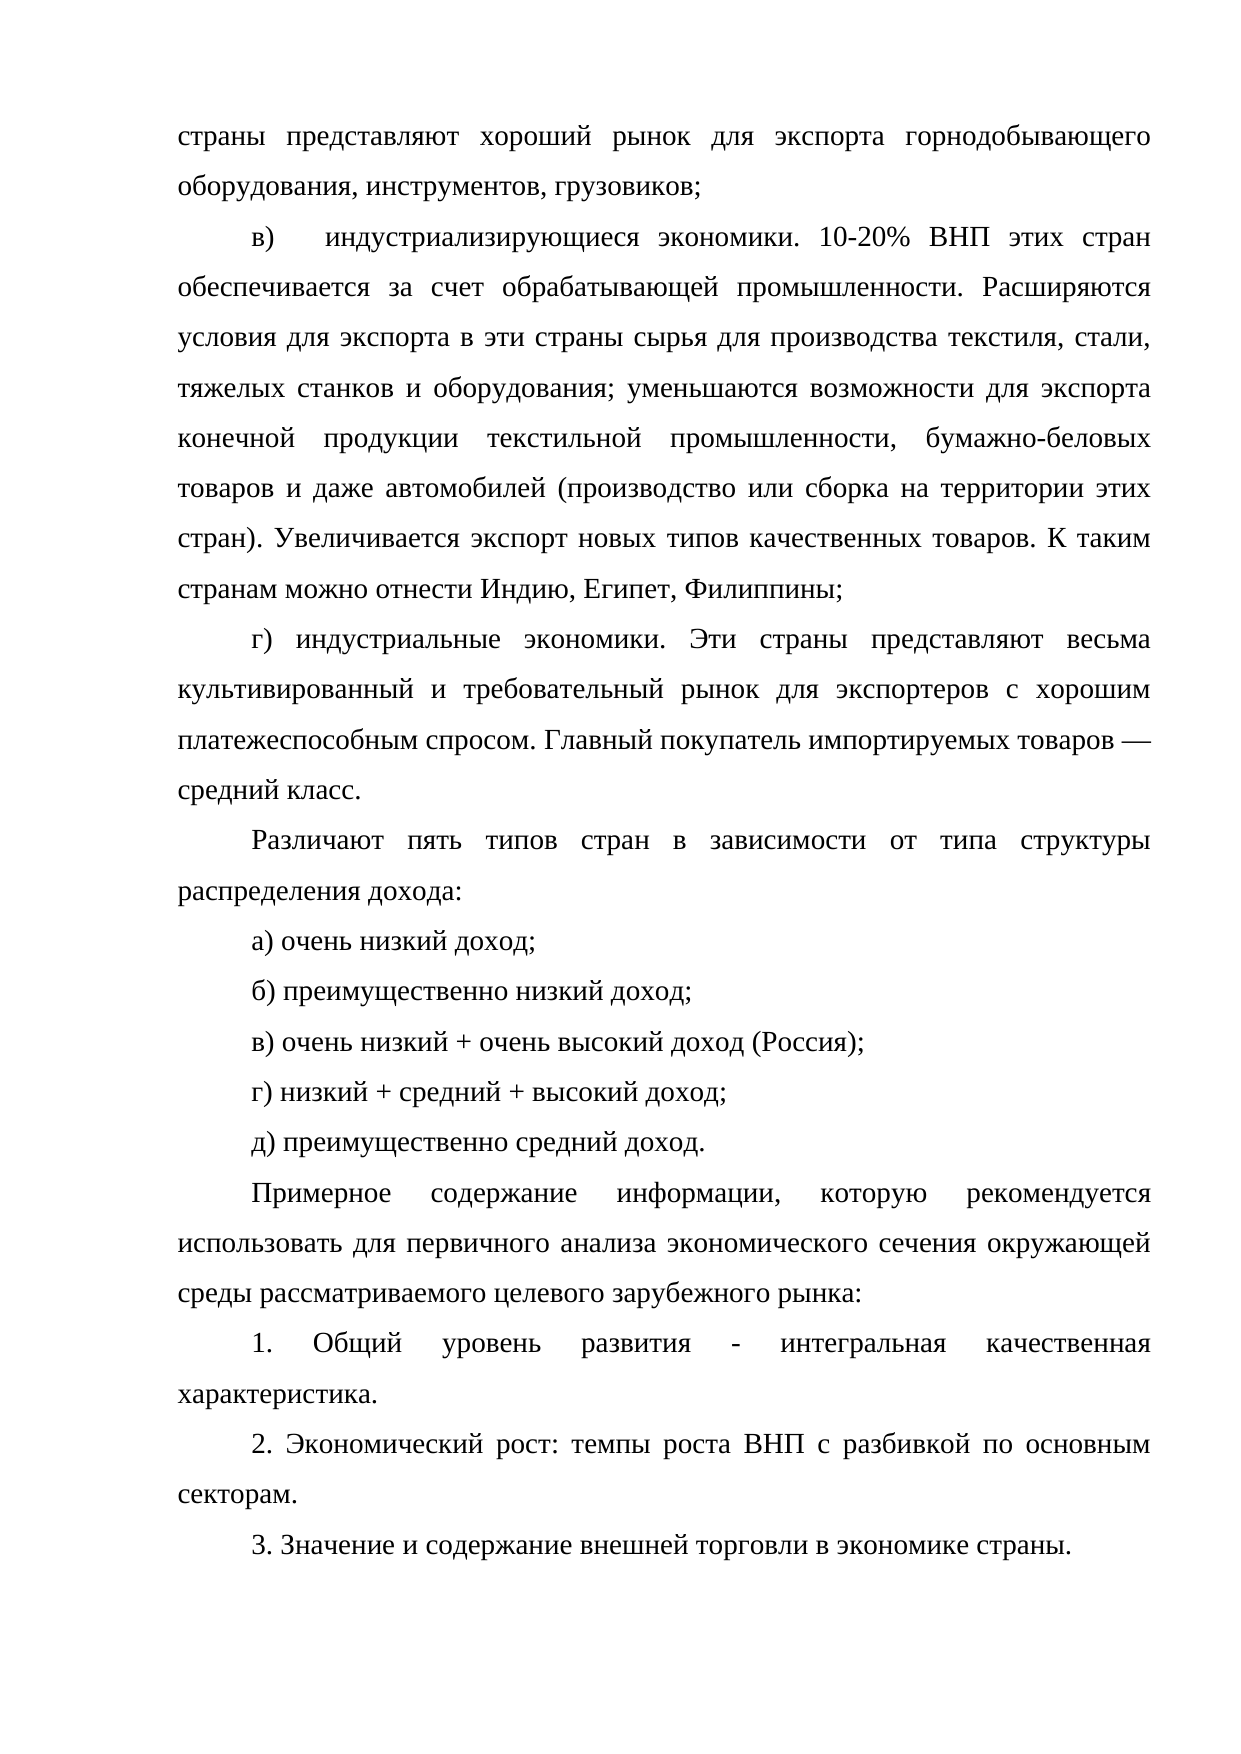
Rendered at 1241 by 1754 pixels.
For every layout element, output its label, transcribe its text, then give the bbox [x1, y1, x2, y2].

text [177, 118, 1152, 202]
text Примерное содержание информации, которую рекомендуется использовать для первичного анализа экономического сечения окружающей среды рассматриваемого целевого зарубежного рынка: [177, 1175, 1152, 1309]
text б) преимущественно низкий доход; [177, 973, 1152, 1007]
text 2. Экономический рост: темпы роста ВНП с разбивкой по основным секторам. [177, 1426, 1152, 1510]
text а) очень низкий доход; [177, 923, 1152, 957]
text в) очень низкий + очень высокий доход (Россия); [177, 1024, 1152, 1057]
text в) индустриализирующиеся экономики. 10-20% ВНП этих стран обеспечивается за счет обрабатывающей промышленности. Расширяются условия для экспорта в эти страны сырья для производства текстиля, стали, тяжелых станков и оборудования; уменьшаются возможности для экспорта конечной продукции текстильной промышленности, бумажно-беловых товаров и даже автомобилей (производство или сборка на территории этих стран). Увеличивается экспорт новых типов качественных товаров. К таким странам можно отнести Индию, Египет, Филиппины; [177, 219, 1152, 604]
text г) низкий + средний + высокий доход; [177, 1074, 1152, 1108]
text 3. Значение и содержание внешней торговли в экономике страны. [177, 1527, 1152, 1560]
text Различают пять типов стран в зависимости от типа структуры распределения дохода: [177, 822, 1152, 906]
text 1. Общий уровень развития - интегральная качественная характеристика. [177, 1326, 1152, 1409]
text г) индустриальные экономики. Эти страны представляют весьма культивированный и требовательный рынок для экспортеров с хорошим платежеспособным спросом. Главный покупатель импортируемых товаров — средний класс. [177, 621, 1152, 806]
text д) преимущественно средний доход. [177, 1124, 1152, 1158]
